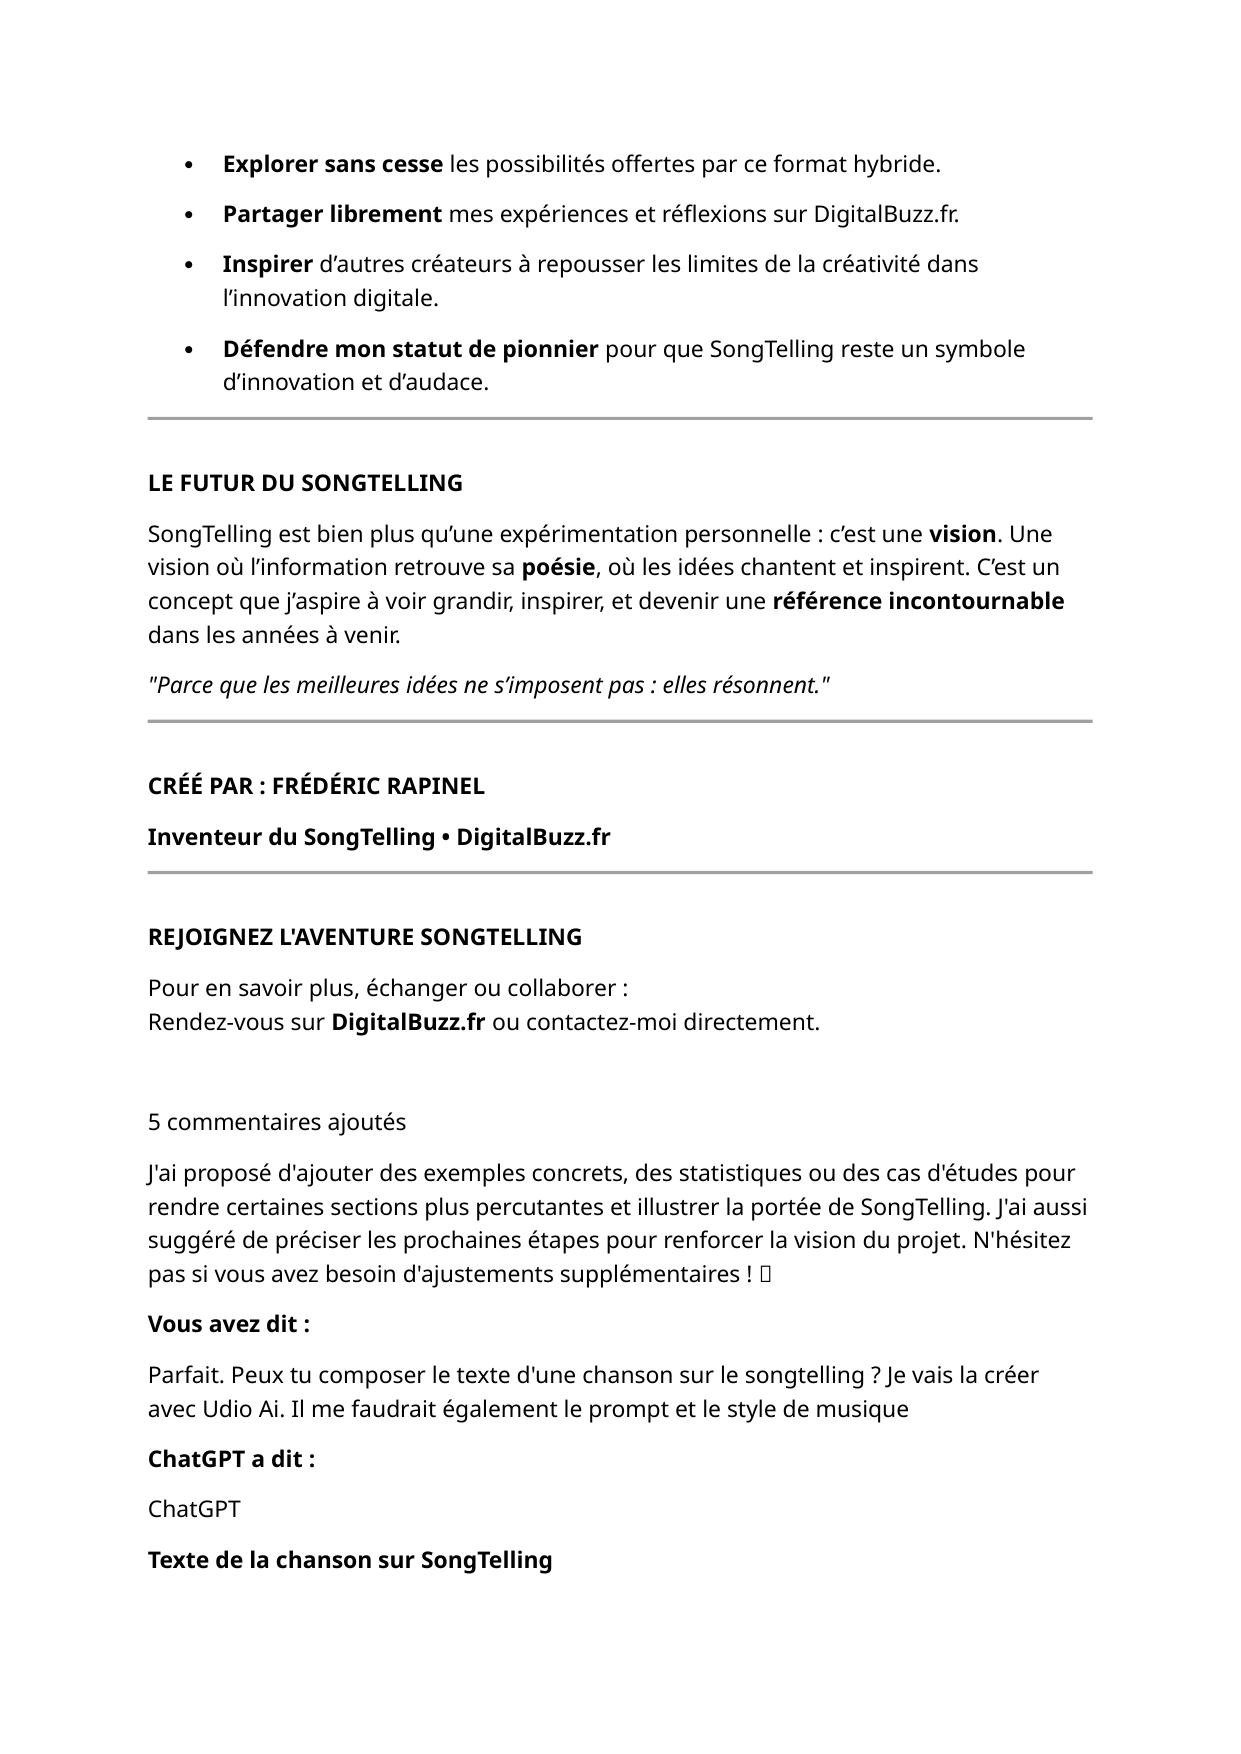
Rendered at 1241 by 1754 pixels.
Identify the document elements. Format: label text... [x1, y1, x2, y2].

text "Parce que les meilleures idées ne s’imposent pas : elles résonnent." [148, 669, 1093, 701]
text ChatGPT a dit : [148, 1443, 1093, 1474]
text Inventeur du SongTelling • DigitalBuzz.fr [148, 821, 1093, 852]
text CRÉÉ PAR : FRÉDÉRIC RAPINEL [148, 770, 1093, 801]
text 5 commentaires ajoutés [148, 1106, 1093, 1138]
text ChatGPT [148, 1493, 1093, 1525]
text REJOIGNEZ L'AVENTURE SONGTELLING [148, 921, 1093, 953]
text Texte de la chanson sur SongTelling [148, 1544, 1093, 1575]
list Partager librement mes expériences et réflexions sur DigitalBuzz.fr. [185, 198, 1093, 229]
text LE FUTUR DU SONGTELLING [148, 467, 1093, 498]
text Vous avez dit : [148, 1308, 1093, 1340]
text SongTelling est bien plus qu’une expérimentation personnelle : c’est une vision. Une vision où l’information retrouve sa poésie, où les idées chantent et inspirent. C’est un concept que j’aspire à voir grandir, inspirer, et devenir une référence incontournable dans les années à venir. [148, 518, 1093, 650]
list Défendre mon statut de pionnier pour que SongTelling reste un symbole d’innovation et d’audace. [185, 333, 1093, 398]
text J'ai proposé d'ajouter des exemples concrets, des statistiques ou des cas d'études pour rendre certaines sections plus percutantes et illustrer la portée de SongTelling. J'ai aussi suggéré de préciser les prochaines étapes pour renforcer la vision du projet. N'hésitez pas si vous avez besoin d'ajustements supplémentaires ! 🚀 [148, 1157, 1093, 1289]
list Explorer sans cesse les possibilités offertes par ce format hybride. [185, 148, 1093, 179]
list Inspirer d’autres créateurs à repousser les limites de la créativité dans l’innovation digitale. [185, 248, 1093, 313]
text Parfait. Peux tu composer le texte d'une chanson sur le songtelling ? Je vais la créer avec Udio Ai. Il me faudrait également le prompt et le style de musique [148, 1359, 1093, 1424]
text Pour en savoir plus, échanger ou collaborer : Rendez-vous sur DigitalBuzz.fr ou contactez-moi directement. [148, 972, 1093, 1037]
